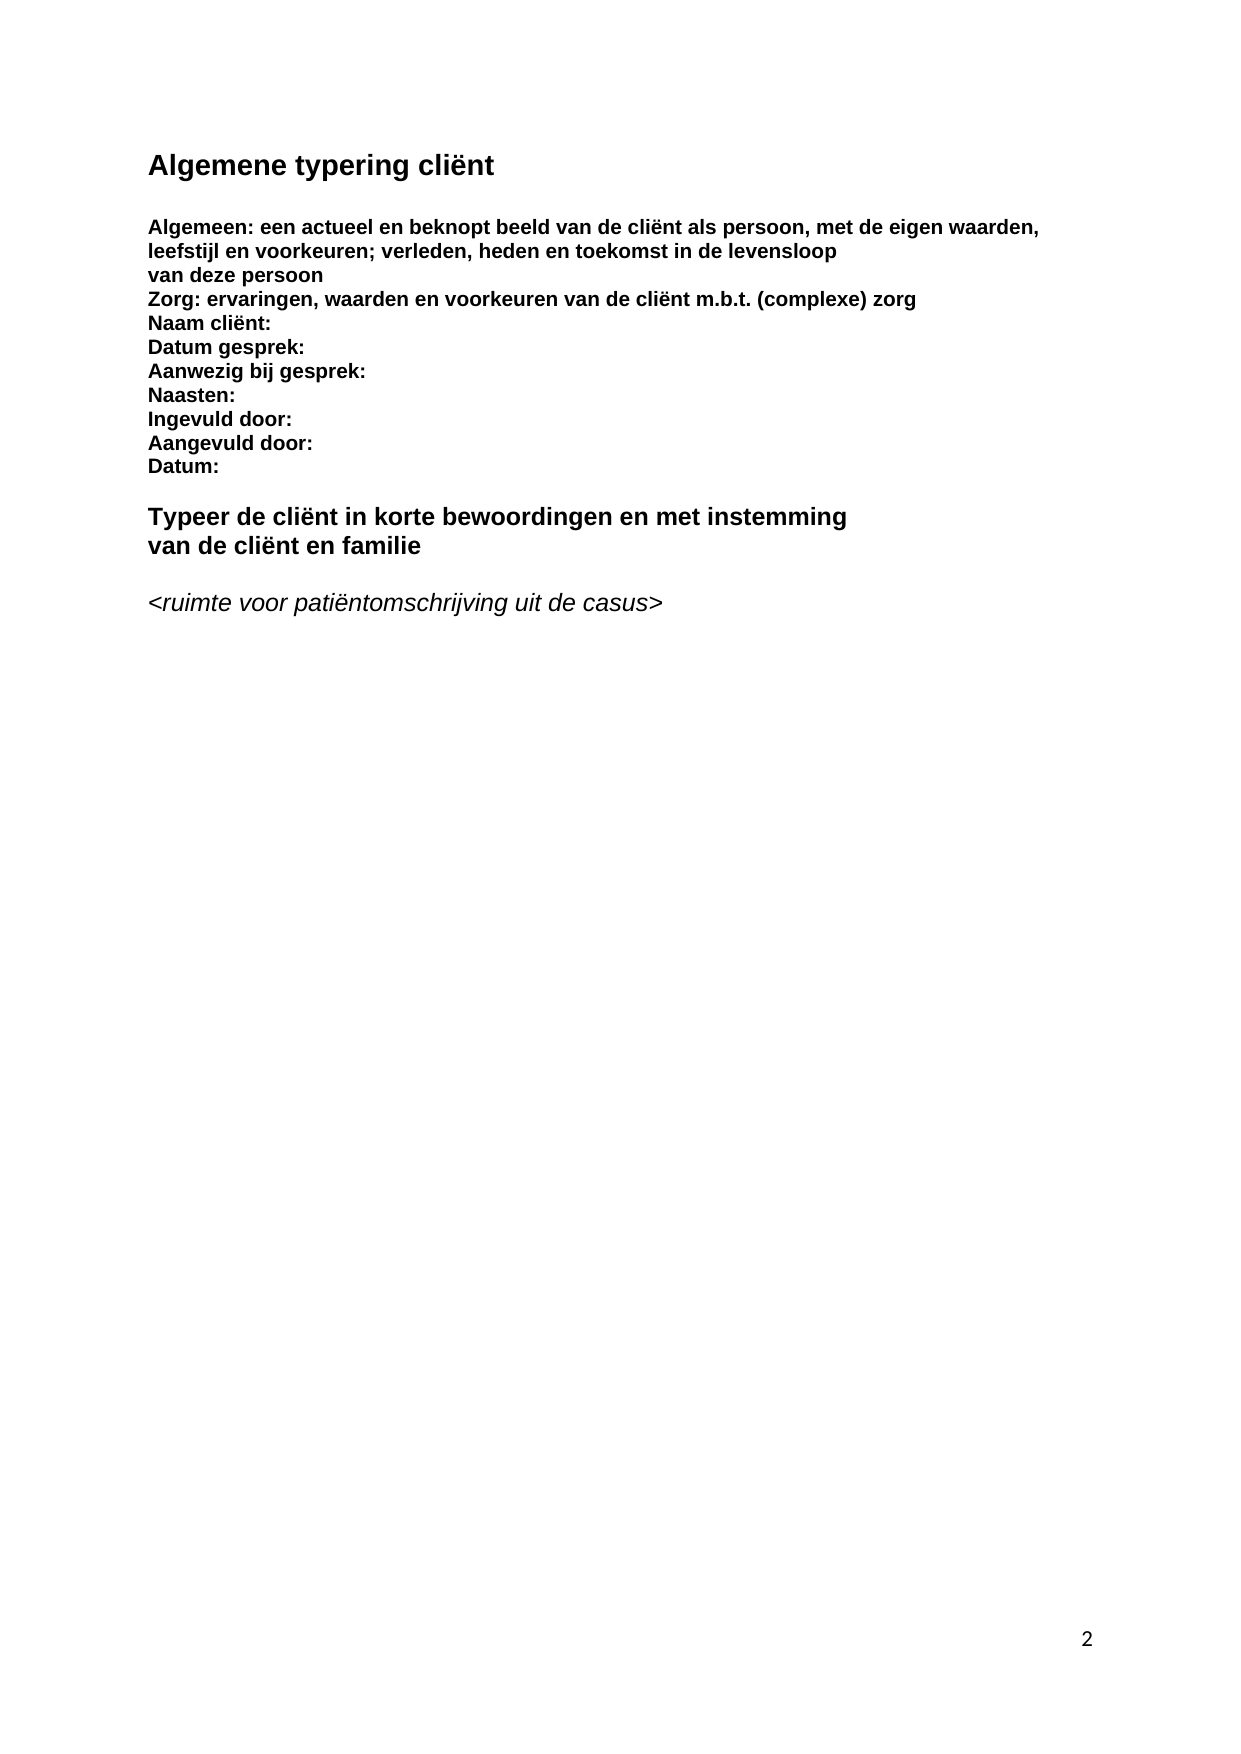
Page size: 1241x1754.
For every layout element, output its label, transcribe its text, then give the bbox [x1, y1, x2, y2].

text van de cliënt en familie [148, 531, 1093, 560]
text <ruimte voor patiëntomschrijving uit de casus> [148, 588, 1093, 617]
text Datum: [148, 454, 1093, 478]
text Aangevuld door: [148, 430, 1093, 454]
text Ingevuld door: [148, 406, 1093, 430]
text Algemeen: een actueel en beknopt beeld van de cliënt als persoon, met de eigen waarden, [148, 215, 1093, 239]
text Datum gesprek: [148, 334, 1093, 358]
text Aanwezig bij gesprek: [148, 358, 1093, 382]
text Algemene typering cliënt [148, 148, 1093, 181]
text Naasten: [148, 382, 1093, 406]
text van deze persoon [148, 263, 1093, 287]
text Zorg: ervaringen, waarden en voorkeuren van de cliënt m.b.t. (complexe) zorg [148, 287, 1093, 311]
text Typeer de cliënt in korte bewoordingen en met instemming [148, 502, 1093, 531]
text leefstijl en voorkeuren; verleden, heden en toekomst in de levensloop [148, 239, 1093, 263]
text Naam cliënt: [148, 311, 1093, 334]
